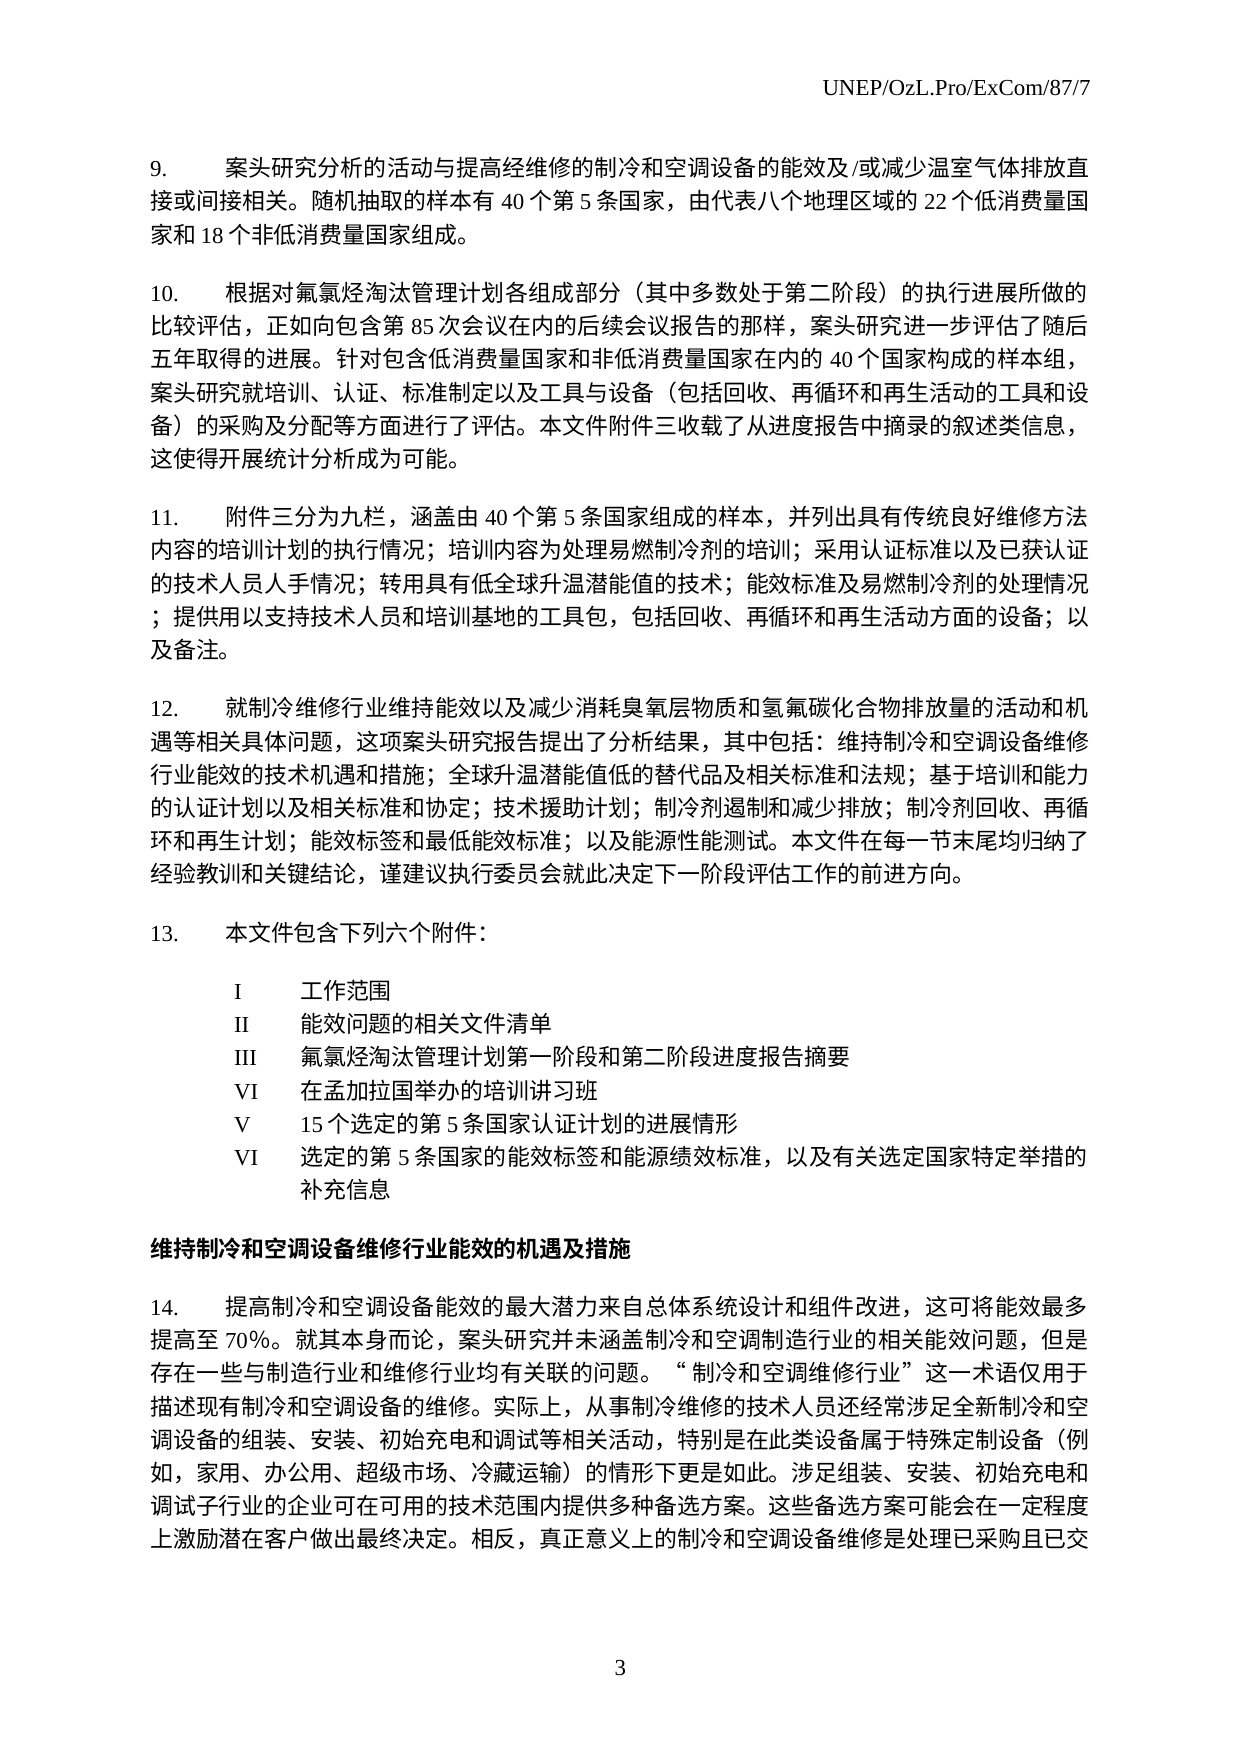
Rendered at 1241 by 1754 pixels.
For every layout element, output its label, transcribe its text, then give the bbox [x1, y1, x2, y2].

text VI 在孟加拉国举办的培训讲习班 [234, 1072, 1090, 1106]
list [150, 1289, 1090, 1554]
list 案头研究分析的活动与提高经维修的制冷和空调设备的能效及/或减少温室气体排放直接或间接相关。随机抽取的样本有40个第5条国家，由代表八个地理区域的22个低消费量国家和18个非低消费量国家组成。 [150, 150, 1090, 250]
text VI 选定的第5条国家的能效标签和能源绩效标准，以及有关选定国家特定举措的补充信息 [234, 1139, 1090, 1205]
text I 工作范围 [234, 973, 1090, 1006]
list 就制冷维修行业维持能效以及减少消耗臭氧层物质和氢氟碳化合物排放量的活动和机遇等相关具体问题，这项案头研究报告提出了分析结果，其中包括：维持制冷和空调设备维修行业能效的技术机遇和措施；全球升温潜能值低的替代品及相关标准和法规；基于培训和能力的认证计划以及相关标准和协定；技术援助计划；制冷剂遏制和减少排放；制冷剂回收、再循环和再生计划；能效标签和最低能效标准；以及能源性能测试。本文件在每一节末尾均归纳了经验教训和关键结论，谨建议执行委员会就此决定下一阶段评估工作的前进方向。 [150, 690, 1090, 889]
text II 能效问题的相关文件清单 [234, 1006, 1090, 1039]
text III 氟氯烃淘汰管理计划第一阶段和第二阶段进度报告摘要 [234, 1039, 1090, 1072]
text V 15个选定的第5条国家认证计划的进展情形 [234, 1106, 1090, 1139]
list 根据对氟氯烃淘汰管理计划各组成部分（其中多数处于第二阶段）的执行进展所做的比较评估，正如向包含第85次会议在内的后续会议报告的那样，案头研究进一步评估了随后五年取得的进展。针对包含低消费量国家和非低消费量国家在内的40个国家构成的样本组，案头研究就培训、认证、标准制定以及工具与设备（包括回收、再循环和再生活动的工具和设备）的采购及分配等方面进行了评估。本文件附件三收载了从进度报告中摘录的叙述类信息，这使得开展统计分析成为可能。 [150, 275, 1090, 474]
list 本文件包含下列六个附件： [150, 914, 1090, 948]
list 维持制冷和空调设备维修行业能效的机遇及措施 [150, 1230, 1090, 1264]
list 附件三分为九栏，涵盖由40个第5条国家组成的样本，并列出具有传统良好维修方法内容的培训计划的执行情况；培训内容为处理易燃制冷剂的培训；采用认证标准以及已获认证的技术人员人手情况；转用具有低全球升温潜能值的技术；能效标准及易燃制冷剂的处理情况 ；提供用以支持技术人员和培训基地的工具包，包括回收、再循环和再生活动方面的设备；以及备注。 [150, 499, 1090, 665]
